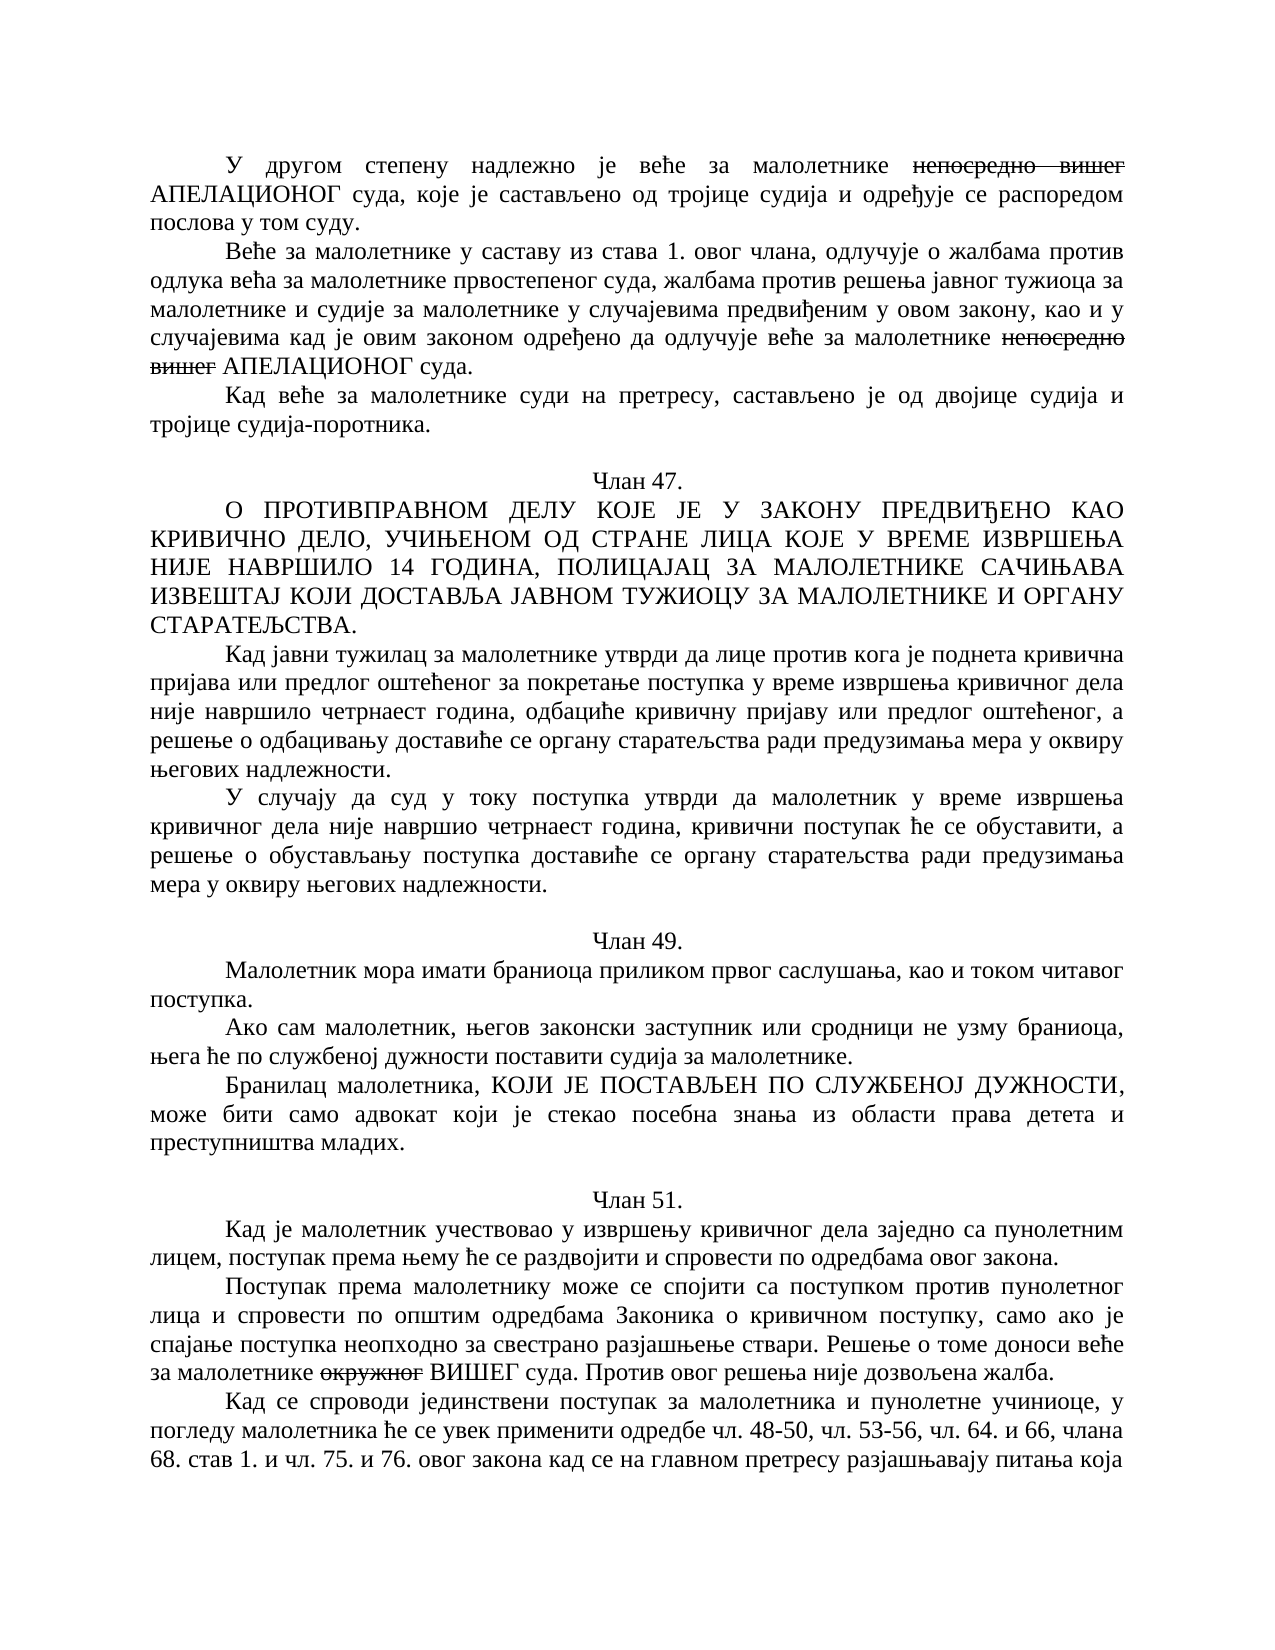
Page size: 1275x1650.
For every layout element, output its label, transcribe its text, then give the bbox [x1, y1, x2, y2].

text Члан 51. [150, 1185, 1125, 1214]
text Поступак према малолетнику може се спојити са поступком против пунолетног лица и спровести по општим одредбама Законика о кривичном поступку, само ако је спајање поступка неопходно за свестрано разјашњење ствари. Решење о томе доноси веће за малолетнике окружног ВИШЕГ суда. Против овог решења није дозвољена жалба. [150, 1271, 1125, 1386]
text Кад је малолетник учествовао у извршењу кривичног дела заједно са пунолетним лицем, поступак према њему ће се раздвојити и спровести по одредбама овог закона. [150, 1214, 1125, 1271]
text Малолетник мора имати браниоца приликом првог саслушања, као и током читавог поступка. [150, 955, 1125, 1012]
text О противправном делу које је у закону предвиђено као кривично дело, учињеном од стране лица које у време извршења није навршило 14 година, полицајац за малолетнике сачињава извештај који доставља јавном тужиоцу за малолетнике и органу старатељства. [150, 495, 1125, 639]
text Веће за малолетнике у саставу из става 1. овог члана, одлучује о жалбама против одлука већа за малолетнике првостепеног суда, жалбама против решења јавног тужиоца за малолетнике и судије за малолетнике у случајевима предвиђеним у овом закону, као и у случајевима кад је овим законом одређено да одлучује веће за малолетнике непосредно вишег АПЕЛАЦИОНОГ суда. [150, 236, 1125, 380]
text Кад јавни тужилац за малолетнике утврди да лице против кога је поднета кривична пријава или предлог оштећеног за покретање поступка у време извршења кривичног дела није навршило четрнаест година, одбациће кривичну пријаву или предлог оштећеног, а решење о одбацивању доставиће се органу старатељства ради предузимања мера у оквиру његових надлежности. [150, 639, 1125, 782]
text Члан 49. [150, 926, 1125, 955]
text Кад веће за малолетнике суди на претресу, састављено је од двојице судија и тројице судија-поротника. [150, 380, 1125, 437]
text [150, 1386, 1125, 1472]
text Бранилац малолетника, који је постављен по службеној дужности, може бити само адвокат који је стекао посебна знања из области права детета и преступништва младих. [150, 1070, 1125, 1156]
text У случају да суд у току поступка утврди да малолетник у време извршења кривичног дела није навршио четрнаест година, кривични поступак ће се обуставити, а решење о обустављању поступка доставиће се органу старатељства ради предузимања мера у оквиру његових надлежности. [150, 782, 1125, 897]
text У другом степену надлежно је веће за малолетнике непосредно вишег АПЕЛАЦИОНОГ суда, које је састављено од тројице судија и одређује се распоредом послова у том суду. [150, 150, 1125, 236]
text Члан 47. [150, 466, 1125, 495]
text Ако сам малолетник, његов законски заступник или сродници не узму браниоца, њега ће по службеној дужности поставити судија за малолетнике. [150, 1012, 1125, 1070]
